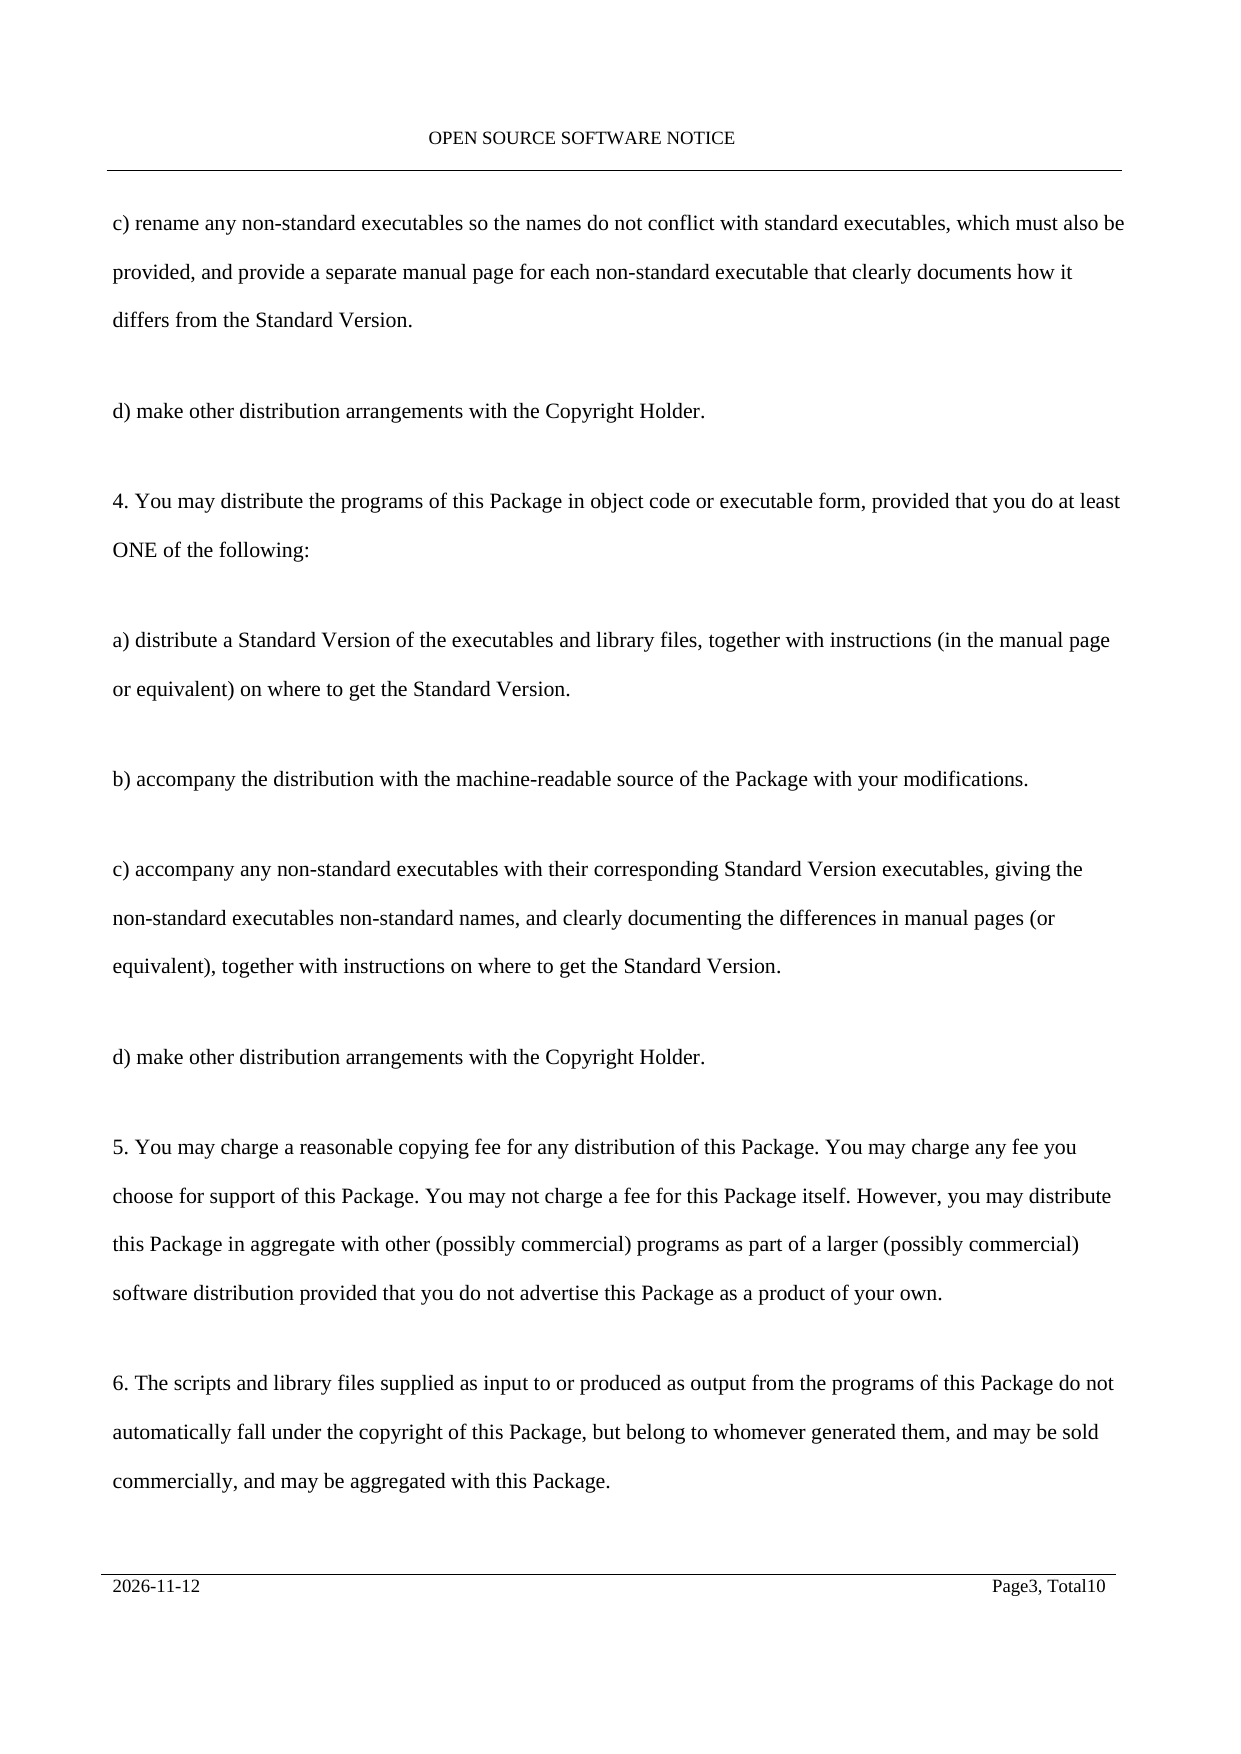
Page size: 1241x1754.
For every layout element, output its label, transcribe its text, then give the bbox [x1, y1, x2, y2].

text 5. You may charge a reasonable copying fee for any distribution of this Package. You may charge any fee you choose for support of this Package. You may not charge a fee for this Package itself. However, you may distribute this Package in aggregate with other (possibly commercial) programs as part of a larger (possibly commercial) software distribution provided that you do not advertise this Package as a product of your own. [112, 1130, 1128, 1309]
text d) make other distribution arrangements with the Copyright Holder. [112, 1040, 1128, 1073]
text a) distribute a Standard Version of the executables and library files, together with instructions (in the manual page or equivalent) on where to get the Standard Version. [112, 623, 1128, 704]
text 4. You may distribute the programs of this Package in object code or executable form, provided that you do at least ONE of the following: [112, 484, 1128, 566]
text c) accompany any non-standard executables with their corresponding Standard Version executables, giving the non-standard executables non-standard names, and clearly documenting the differences in manual pages (or equivalent), together with instructions on where to get the Standard Version. [112, 852, 1128, 982]
text b) accompany the distribution with the machine-readable source of the Package with your modifications. [112, 762, 1128, 795]
text d) make other distribution arrangements with the Copyright Holder. [112, 394, 1128, 427]
text c) rename any non-standard executables so the names do not conflict with standard executables, which must also be provided, and provide a separate manual page for each non-standard executable that clearly documents how it differs from the Standard Version. [112, 206, 1128, 336]
text 6. The scripts and library files supplied as input to or produced as output from the programs of this Package do not automatically fall under the copyright of this Package, but belong to whomever generated them, and may be sold commercially, and may be aggregated with this Package. [112, 1367, 1128, 1497]
